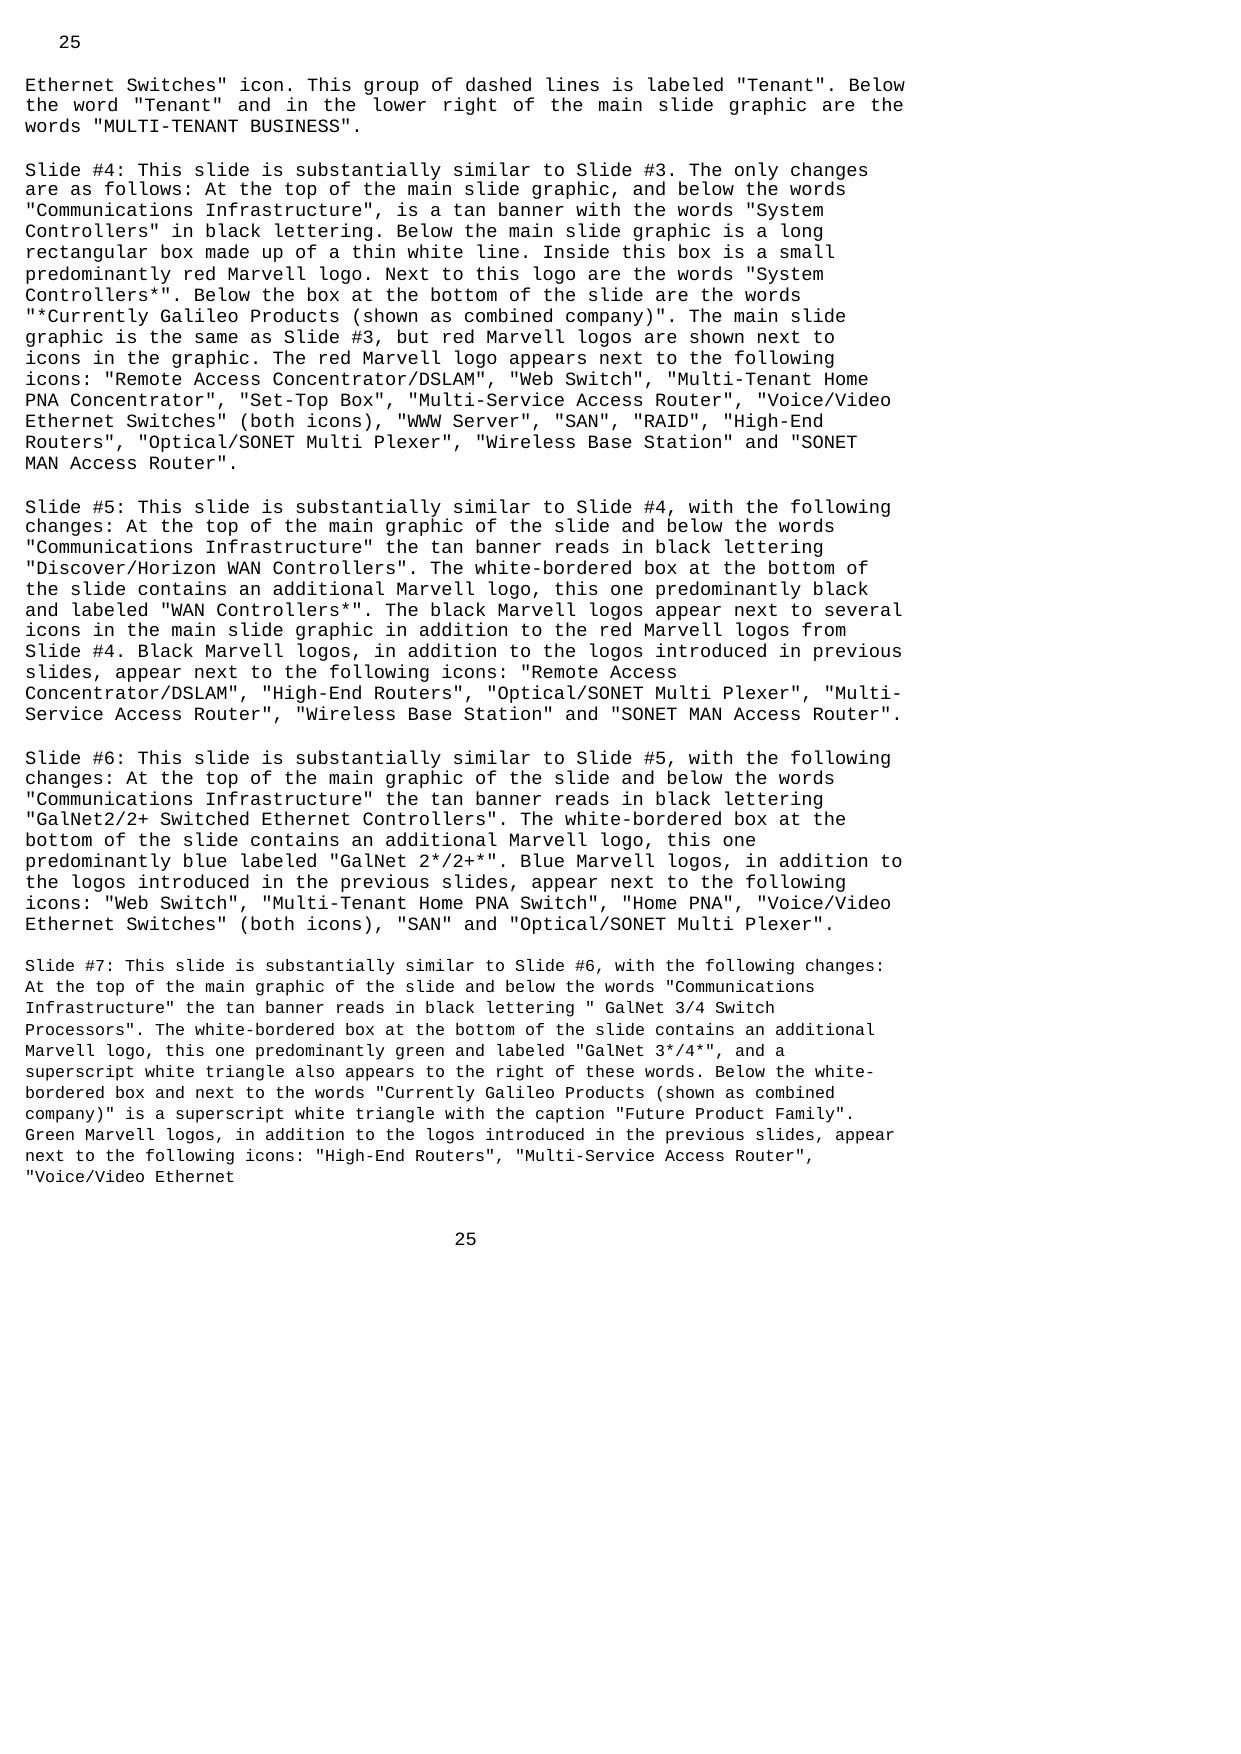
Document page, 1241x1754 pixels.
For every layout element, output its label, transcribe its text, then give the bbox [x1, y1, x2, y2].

text Slide #4: This slide is substantially similar to Slide #3. The only changes are as follows: At the top of the main slide graphic, and below the words "Communications Infrastructure", is a tan banner with the words "System Controllers" in black lettering. Below the main slide graphic is a long rectangular box made up of a thin white line. Inside this box is a small predominantly red Marvell logo. Next to this logo are the words "System Controllers*". Below the box at the bottom of the slide are the words "*Currently Galileo Products (shown as combined company)". The main slide graphic is the same as Slide #3, but red Marvell logos are shown next to icons in the graphic. The red Marvell logo appears next to the following icons: "Remote Access Concentrator/DSLAM", "Web Switch", "Multi-Tenant Home PNA Concentrator", "Set-Top Box", "Multi-Service Access Router", "Voice/Video Ethernet Switches" (both icons), "WWW Server", "SAN", "RAID", "High-End Routers", "Optical/SONET Multi Plexer", "Wireless Base Station" and "SONET MAN Access Router". [25, 159, 894, 475]
text 25 [454, 1229, 1090, 1251]
text Ethernet Switches" icon. This group of dashed lines is labeled "Tenant". Below the word "Tenant" and in the lower right of the main slide graphic are the words "MULTI-TENANT BUSINESS". [25, 75, 905, 138]
text Slide #5: This slide is substantially similar to Slide #4, with the following changes: At the top of the main graphic of the slide and below the words "Communications Infrastructure" the tan banner reads in black lettering "Discover/Horizon WAN Controllers". The white-bordered box at the bottom of the slide contains an additional Marvell logo, this one predominantly black and labeled "WAN Controllers*". The black Marvell logos appear next to several icons in the main slide graphic in addition to the red Marvell logos from Slide #4. Black Marvell logos, in addition to the logos introduced in previous slides, appear next to the following icons: "Remote Access Concentrator/DSLAM", "High-End Routers", "Optical/SONET Multi Plexer", "Multi-Service Access Router", "Wireless Base Station" and "SONET MAN Access Router". [25, 497, 905, 726]
text Slide #7: This slide is substantially similar to Slide #6, with the following changes: At the top of the main graphic of the slide and below the words "Communications Infrastructure" the tan banner reads in black lettering " GalNet 3/4 Switch Processors". The white-bordered box at the bottom of the slide contains an additional Marvell logo, this one predominantly green and labeled "GalNet 3*/4*", and a superscript white triangle also appears to the right of these words. Below the white-bordered box and next to the words "Currently Galileo Products (shown as combined company)" is a superscript white triangle with the caption "Future Product Family". Green Marvell logos, in addition to the logos introduced in the previous slides, appear next to the following icons: "High-End Routers", "Multi-Service Access Router", "Voice/Video Ethernet [25, 958, 905, 1187]
text Slide #6: This slide is substantially similar to Slide #5, with the following changes: At the top of the main graphic of the slide and below the words "Communications Infrastructure" the tan banner reads in black lettering "GalNet2/2+ Switched Ethernet Controllers". The white-bordered box at the bottom of the slide contains an additional Marvell logo, this one predominantly blue labeled "GalNet 2*/2+*". Blue Marvell logos, in addition to the logos introduced in the previous slides, appear next to the following icons: "Web Switch", "Multi-Tenant Home PNA Switch", "Home PNA", "Voice/Video Ethernet Switches" (both icons), "SAN" and "Optical/SONET Multi Plexer". [25, 748, 905, 936]
text 25 [58, 32, 1090, 54]
